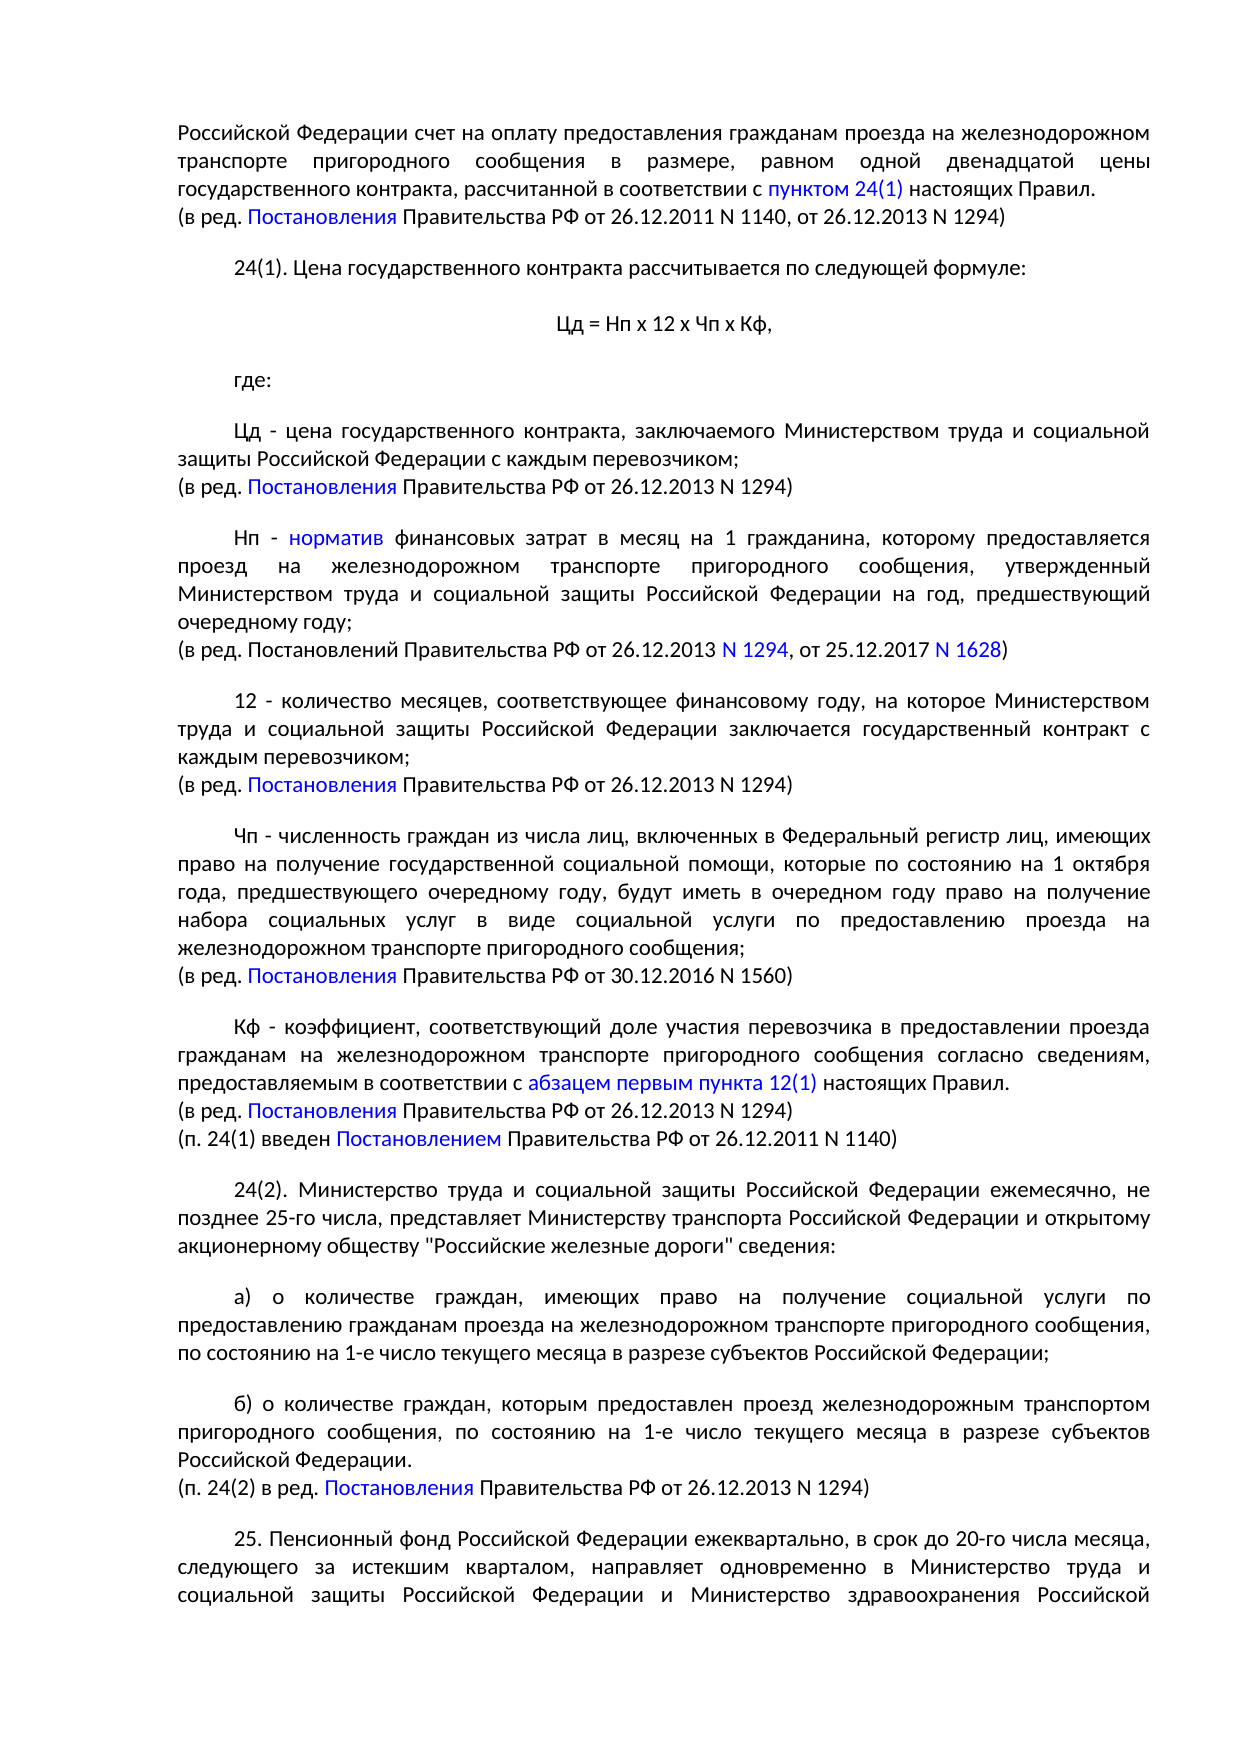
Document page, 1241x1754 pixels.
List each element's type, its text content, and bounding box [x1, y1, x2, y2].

text 24(1). Цена государственного контракта рассчитывается по следующей формуле: [177, 253, 1152, 281]
text 12 - количество месяцев, соответствующее финансовому году, на которое Министерством труда и социальной защиты Российской Федерации заключается государственный контракт с каждым перевозчиком; [177, 686, 1152, 770]
text Цд - цена государственного контракта, заключаемого Министерством труда и социальной защиты Российской Федерации с каждым перевозчиком; [177, 416, 1152, 472]
text (п. 24(2) в ред. Постановления Правительства РФ от 26.12.2013 N 1294) [177, 1473, 1152, 1501]
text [177, 118, 1152, 202]
text (п. 24(1) введен Постановлением Правительства РФ от 26.12.2011 N 1140) [177, 1124, 1152, 1152]
text (в ред. Постановления Правительства РФ от 26.12.2011 N 1140, от 26.12.2013 N 1294) [177, 202, 1152, 230]
text Кф - коэффициент, соответствующий доле участия перевозчика в предоставлении проезда гражданам на железнодорожном транспорте пригородного сообщения согласно сведениям, предоставляемым в соответствии с абзацем первым пункта 12(1) настоящих Правил. [177, 1012, 1152, 1096]
text Чп - численность граждан из числа лиц, включенных в Федеральный регистр лиц, имеющих право на получение государственной социальной помощи, которые по состоянию на 1 октября года, предшествующего очередному году, будут иметь в очередном году право на получение набора социальных услуг в виде социальной услуги по предоставлению проезда на железнодорожном транспорте пригородного сообщения; [177, 821, 1152, 961]
text б) о количестве граждан, которым предоставлен проезд железнодорожным транспортом пригородного сообщения, по состоянию на 1-е число текущего месяца в разрезе субъектов Российской Федерации. [177, 1389, 1152, 1473]
text Цд = Нп x 12 x Чп x Кф, [177, 309, 1152, 337]
text (в ред. Постановления Правительства РФ от 26.12.2013 N 1294) [177, 472, 1152, 500]
text (в ред. Постановления Правительства РФ от 26.12.2013 N 1294) [177, 770, 1152, 798]
text а) о количестве граждан, имеющих право на получение социальной услуги по предоставлению гражданам проезда на железнодорожном транспорте пригородного сообщения, по состоянию на 1-е число текущего месяца в разрезе субъектов Российской Федерации; [177, 1282, 1152, 1366]
text (в ред. Постановлений Правительства РФ от 26.12.2013 N 1294, от 25.12.2017 N 1628) [177, 635, 1152, 663]
text 24(2). Министерство труда и социальной защиты Российской Федерации ежемесячно, не позднее 25-го числа, представляет Министерству транспорта Российской Федерации и открытому акционерному обществу "Российские железные дороги" сведения: [177, 1175, 1152, 1259]
text (в ред. Постановления Правительства РФ от 26.12.2013 N 1294) [177, 1096, 1152, 1124]
text (в ред. Постановления Правительства РФ от 30.12.2016 N 1560) [177, 961, 1152, 989]
text Нп - норматив финансовых затрат в месяц на 1 гражданина, которому предоставляется проезд на железнодорожном транспорте пригородного сообщения, утвержденный Министерством труда и социальной защиты Российской Федерации на год, предшествующий очередному году; [177, 523, 1152, 635]
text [177, 1524, 1152, 1608]
text где: [177, 365, 1152, 393]
